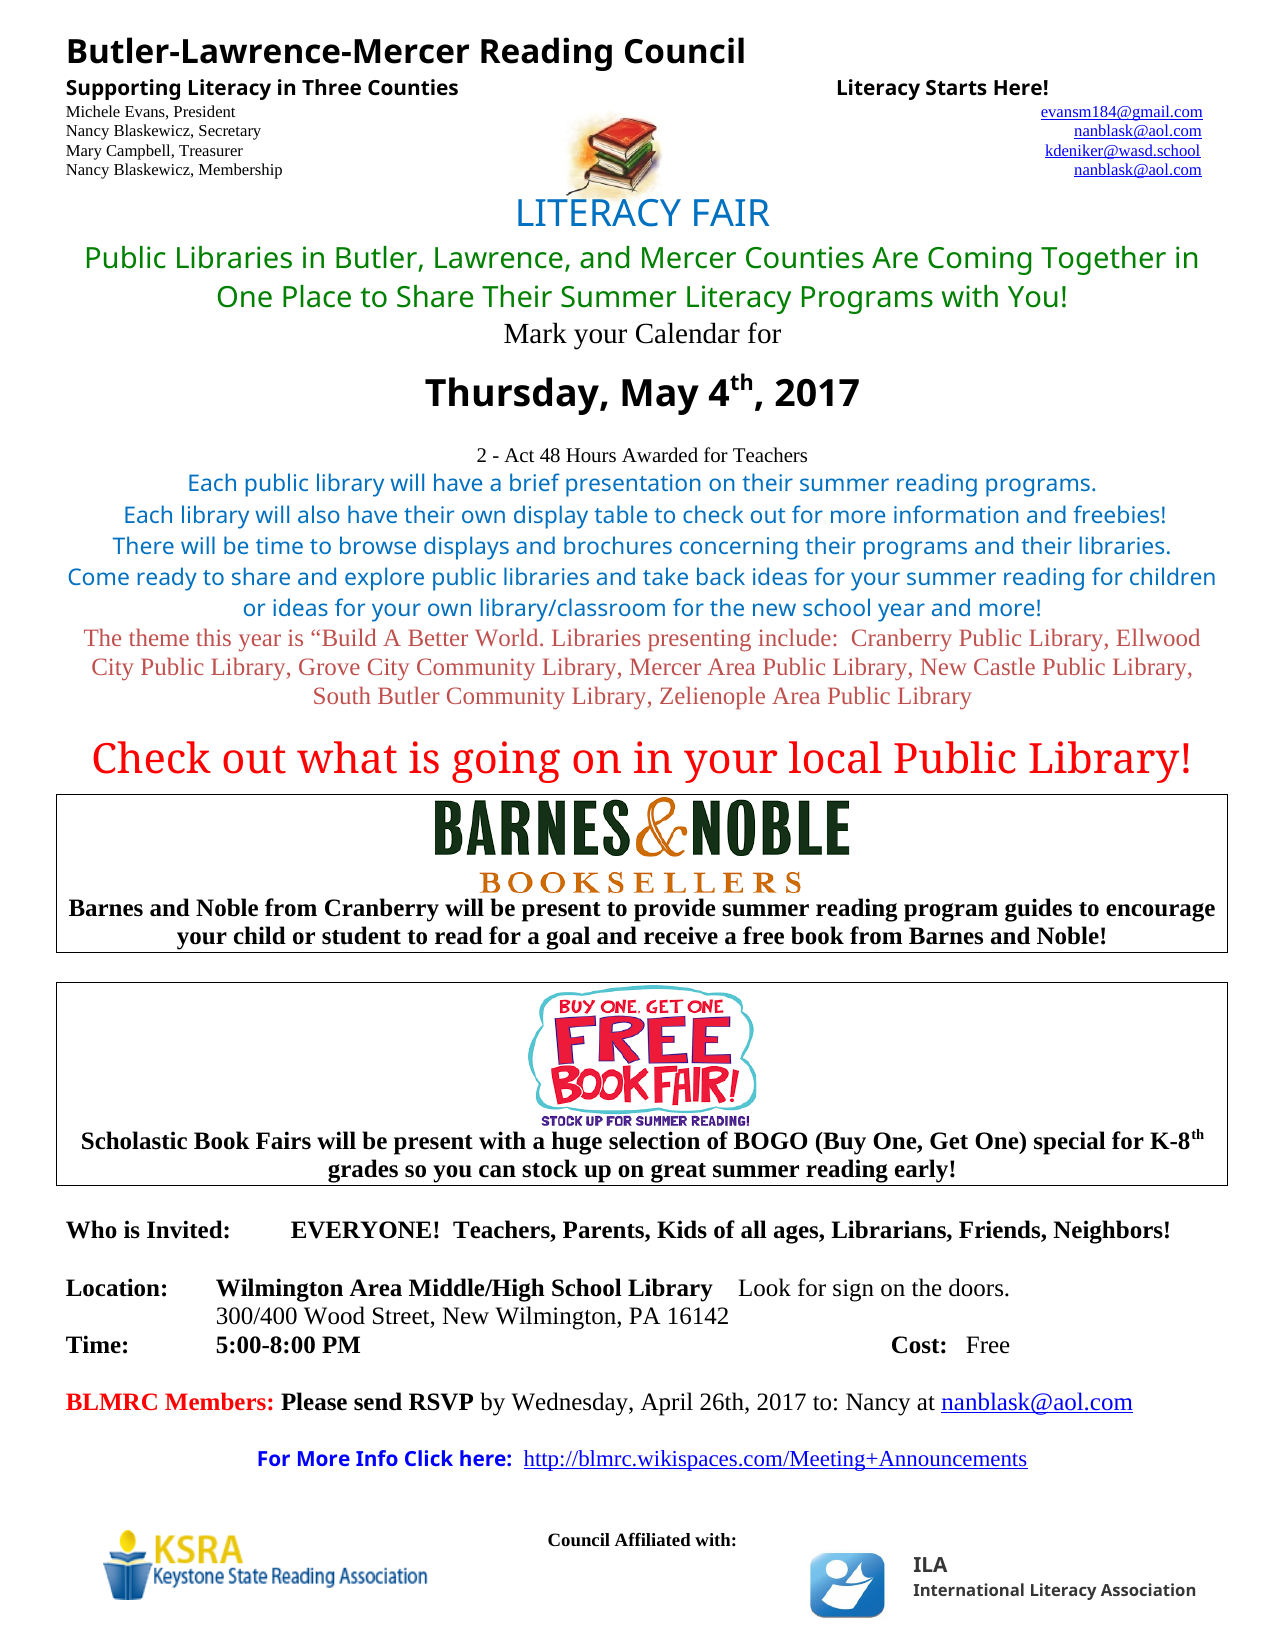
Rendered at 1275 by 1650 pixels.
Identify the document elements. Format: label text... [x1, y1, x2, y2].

text 2 - Act 48 Hours Awarded for Teachers [66, 443, 1219, 467]
text For More Info Click here: http://blmrc.wikispaces.com/Meeting+Announcements [66, 1444, 1219, 1472]
picture [528, 985, 757, 1126]
picture [806, 1550, 888, 1620]
text Barnes and Noble from Cranberry will be present to provide summer reading program guides to encourage your child or student to read for a goal and receive a free book from Barnes and Noble! [57, 889, 1227, 952]
text Check out what is going on in your local Public Library! [66, 729, 1219, 786]
text Time: 5:00-8:00 PM Cost: Free [66, 1330, 1219, 1359]
text Mark your Calendar for [66, 316, 1219, 350]
text 300/400 Wood Street, New Wilmington, PA 16142 [141, 1301, 1219, 1330]
text Scholastic Book Fairs will be present with a huge selection of BOGO (Buy One, Get One) special for K-8th grades so you can stock up on great summer reading early! [57, 1123, 1227, 1185]
text Location: Wilmington Area Middle/High School Library Look for sign on the doors. [66, 1273, 1219, 1301]
text Public Libraries in Butler, Lawrence, and Mercer Counties Are Coming Together in One Place to Share Their Summer Literacy Programs with You! [66, 237, 1219, 316]
text Each public library will have a brief presentation on their summer reading programs. [66, 467, 1219, 498]
picture [435, 797, 850, 893]
text The theme this year is “Build A Better World. Libraries presenting include: Cranberry Public Library, Ellwood City Public Library, Grove City Community Library, Mercer Area Public Library, New Castle Public Library, South Butler Community Library, Zelienople Area Public Library [66, 623, 1219, 710]
text Thursday, May 4th, 2017 [66, 367, 1219, 418]
text There will be time to browse displays and brochures concerning their programs and their libraries. [66, 530, 1219, 561]
text Each library will also have their own display table to check out for more information and freebies! [66, 498, 1219, 530]
picture [559, 103, 663, 186]
text Come ready to share and explore public libraries and take back ideas for your summer reading for children or ideas for your own library/classroom for the new school year and more! [66, 561, 1219, 623]
text BLMRC Members: Please send RSVP by Wednesday, April 26th, 2017 to: Nancy at nanblask@aol.com [66, 1387, 1219, 1416]
text LITERACY FAIR [66, 186, 1219, 237]
picture [103, 1530, 429, 1600]
text Who is Invited: EVERYONE! Teachers, Parents, Kids of all ages, Librarians, Friends, Neighbors! [66, 1215, 1219, 1244]
